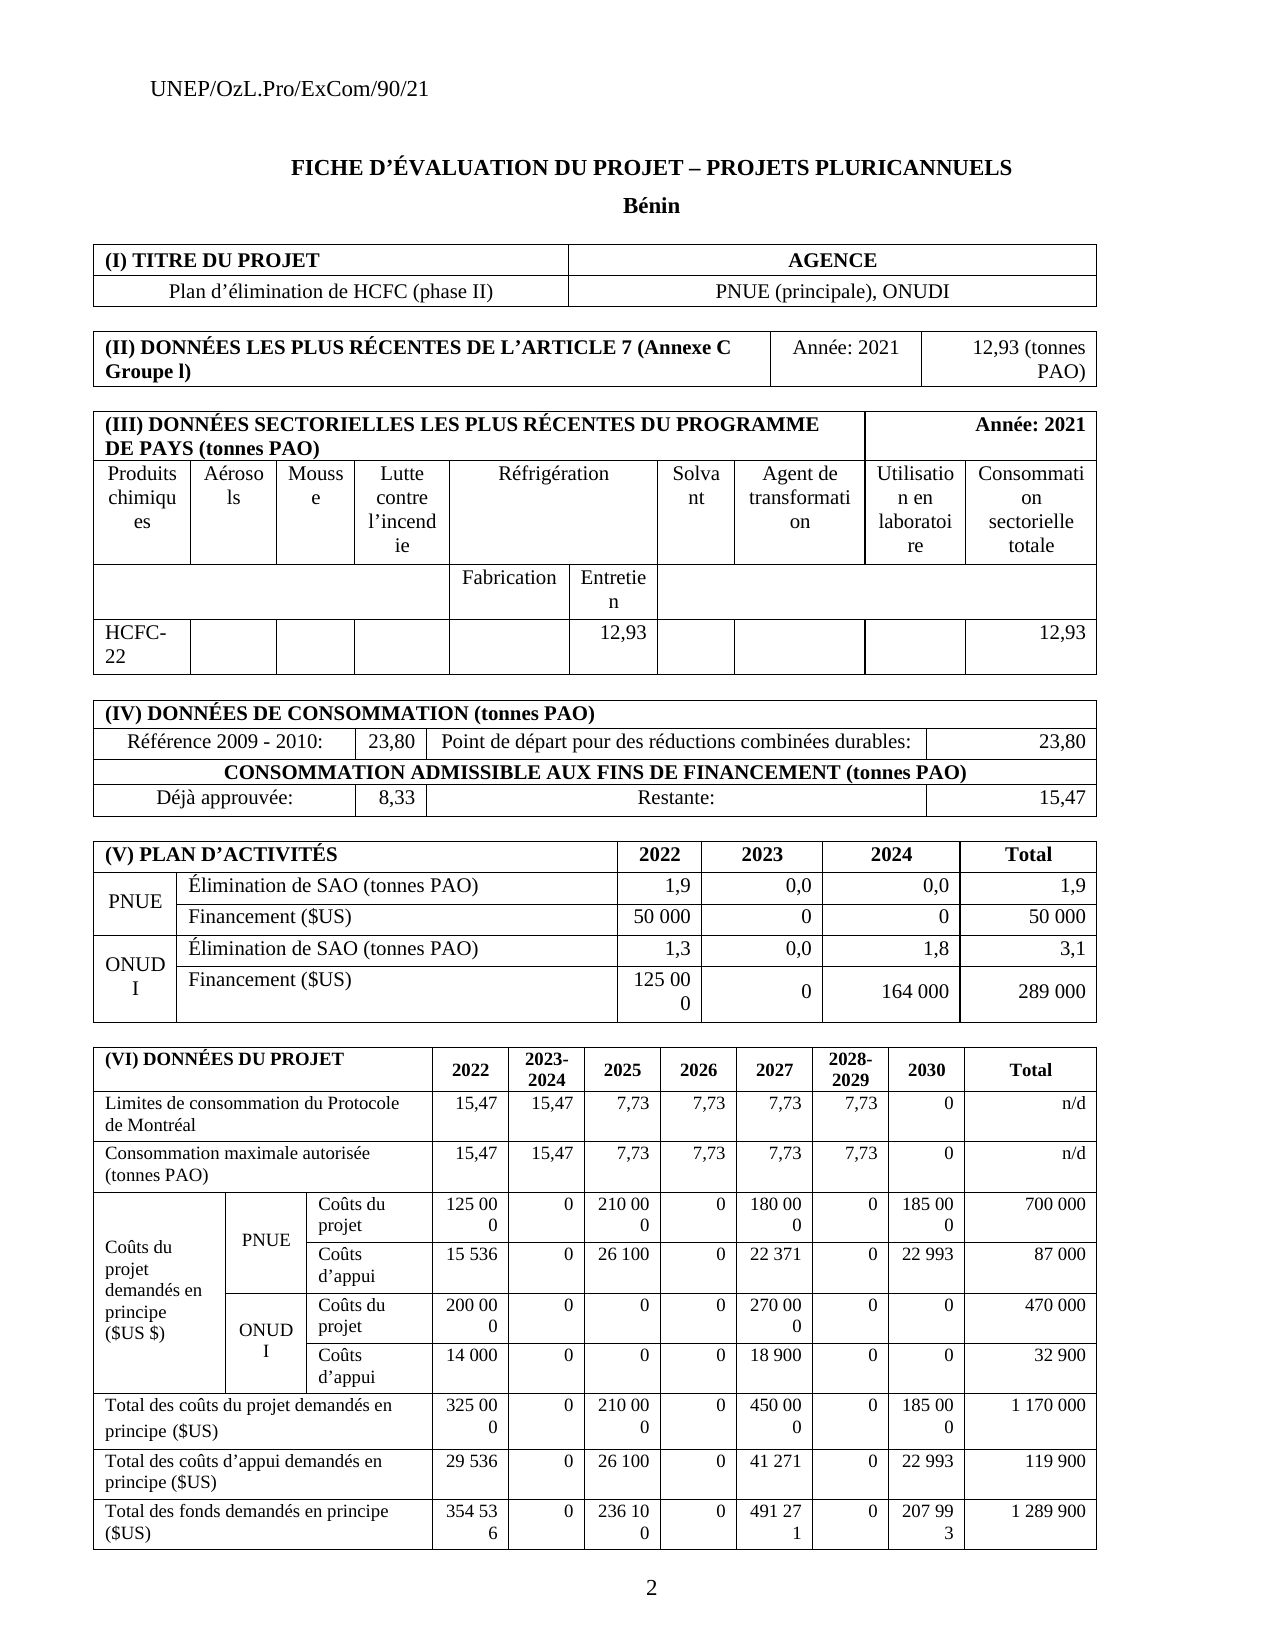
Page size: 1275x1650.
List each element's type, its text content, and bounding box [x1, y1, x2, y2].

table_cell 0 [585, 1344, 660, 1393]
table_cell 0 [813, 1193, 888, 1242]
table_cell Élimination de SAO (tonnes PAO) [177, 873, 617, 903]
table_cell 22 993 [889, 1243, 964, 1292]
table_cell 325 000 [433, 1394, 508, 1448]
text Bénin [150, 192, 1153, 219]
table_cell 125 000 [618, 967, 701, 1022]
table_header 2022 [433, 1048, 508, 1091]
table_cell Coûts du projet [307, 1294, 432, 1343]
table_cell 87 000 [965, 1243, 1096, 1292]
table_header (VI) DONNÉES DU PROJET [94, 1048, 432, 1091]
table_cell 0 [661, 1394, 736, 1448]
table_cell 12,93 [570, 620, 657, 674]
table_cell 354 536 [433, 1500, 508, 1549]
table_cell Consommation maximale autorisée (tonnes PAO) [94, 1142, 432, 1192]
table_cell 0 [813, 1450, 888, 1499]
table_cell 185 000 [889, 1193, 964, 1242]
table_cell Entretien [570, 565, 657, 619]
table_cell [735, 620, 864, 674]
table_cell Financement ($US) [177, 905, 617, 935]
table_cell 0 [889, 1092, 964, 1141]
table_cell 1,9 [961, 873, 1096, 903]
table_header (IV) DONNÉES DE CONSOMMATION (tonnes PAO) [94, 701, 1096, 728]
table_header Année: 2021 [771, 332, 921, 386]
table_header 2026 [661, 1048, 736, 1091]
table_cell HCFC-22 [94, 620, 190, 674]
table_cell 22 993 [889, 1450, 964, 1499]
table_cell [866, 620, 965, 674]
table_cell 50 000 [618, 905, 701, 935]
table_cell [355, 620, 449, 674]
table_cell 12,93 [966, 620, 1096, 674]
table_cell Total des coûts d’appui demandés en principe ($US) [94, 1450, 432, 1499]
table_cell 7,73 [813, 1142, 888, 1192]
table_cell 0 [661, 1193, 736, 1242]
table_cell Référence 2009 - 2010: [94, 729, 355, 759]
table_cell 0,0 [702, 873, 822, 903]
table_cell Restante: [427, 785, 926, 816]
table_cell n/d [965, 1142, 1096, 1192]
table_cell 26 100 [585, 1450, 660, 1499]
table_cell CONSOMMATION ADMISSIBLE AUX FINS DE FINANCEMENT (tonnes PAO) [94, 760, 1096, 784]
table_cell 125 000 [433, 1193, 508, 1242]
table_header 2024 [823, 842, 959, 872]
table_cell 0 [661, 1243, 736, 1292]
table_cell [94, 565, 449, 619]
table_header 2027 [737, 1048, 812, 1091]
table_cell Coûts du projet [307, 1193, 432, 1242]
table_cell 15,47 [927, 785, 1096, 816]
table_cell Total des fonds demandés en principe ($US) [94, 1500, 432, 1549]
table_cell 0,0 [823, 873, 959, 903]
table_header 2023 [702, 842, 822, 872]
table_cell Mousse [277, 461, 354, 563]
table_header Année: 2021 [866, 412, 1096, 460]
table_cell 15,47 [433, 1142, 508, 1192]
table_cell PNUE (principale), ONUDI [569, 276, 1096, 306]
table_cell 15,47 [433, 1092, 508, 1141]
table_cell 0 [813, 1500, 888, 1549]
table_cell Fabrication [450, 565, 569, 619]
table_cell 0 [509, 1294, 584, 1343]
table_cell Élimination de SAO (tonnes PAO) [177, 936, 617, 966]
table_header 2022 [618, 842, 701, 872]
table_cell 7,73 [661, 1142, 736, 1192]
table_cell [191, 620, 276, 674]
text FICHE D’ÉVALUATION DU PROJET – PROJETS PLURICANNUELS [150, 154, 1153, 180]
table_cell n/d [965, 1092, 1096, 1141]
table_cell 0 [585, 1294, 660, 1343]
table_cell 15,47 [509, 1092, 584, 1141]
table_cell 0 [702, 905, 822, 935]
table_cell Consommation sectorielle totale [966, 461, 1096, 563]
table_cell 1,3 [618, 936, 701, 966]
table_cell 0 [889, 1142, 964, 1192]
table_cell 15 536 [433, 1243, 508, 1292]
table_header 2025 [585, 1048, 660, 1091]
table_cell 164 000 [823, 967, 959, 1022]
table_cell Aérosols [191, 461, 276, 563]
table_cell 180 000 [737, 1193, 812, 1242]
table_cell Solvant [658, 461, 734, 563]
table_header 2023-2024 [509, 1048, 584, 1091]
table_cell 15,47 [509, 1142, 584, 1192]
table_cell 29 536 [433, 1450, 508, 1499]
table_cell 8,33 [356, 785, 426, 816]
table_cell 236 100 [585, 1500, 660, 1549]
table_cell PNUE [226, 1193, 306, 1292]
table_cell 200 000 [433, 1294, 508, 1343]
table_cell 7,73 [585, 1142, 660, 1192]
table_cell Déjà approuvée: [94, 785, 355, 816]
table_cell 1 170 000 [965, 1394, 1096, 1448]
table_cell 119 900 [965, 1450, 1096, 1499]
table_cell 0 [509, 1243, 584, 1292]
table_cell 450 000 [737, 1394, 812, 1448]
table_cell 0 [509, 1344, 584, 1393]
table_cell 0 [823, 905, 959, 935]
table_cell 210 000 [585, 1394, 660, 1448]
table_cell 22 371 [737, 1243, 812, 1292]
table_cell Réfrigération [450, 461, 657, 563]
table_cell 0 [509, 1500, 584, 1549]
table_cell 1,9 [618, 873, 701, 903]
table_cell 289 000 [961, 967, 1096, 1022]
table_cell Point de départ pour des réductions combinées durables: [427, 729, 926, 759]
table_cell 23,80 [356, 729, 426, 759]
table_cell 3,1 [961, 936, 1096, 966]
table_cell 7,73 [737, 1092, 812, 1141]
table_cell [658, 620, 734, 674]
table_cell 0 [889, 1294, 964, 1343]
table_cell Lutte contre l’incendie [355, 461, 449, 563]
table_cell 0 [661, 1450, 736, 1499]
table_cell 0 [813, 1394, 888, 1448]
table_cell 41 271 [737, 1450, 812, 1499]
table_cell Coûts d’appui [307, 1344, 432, 1393]
table_cell 23,80 [927, 729, 1096, 759]
table_cell Plan d’élimination de HCFC (phase II) [94, 276, 568, 306]
table_header (III) DONNÉES SECTORIELLES LES PLUS RÉCENTES DU PROGRAMME DE PAYS (tonnes PAO) [94, 412, 864, 460]
table_cell 470 000 [965, 1294, 1096, 1343]
table_cell ONUDI [226, 1294, 306, 1393]
table_cell PNUE [94, 873, 176, 935]
table_cell 14 000 [433, 1344, 508, 1393]
table_cell 0 [813, 1294, 888, 1343]
table_cell 0 [509, 1193, 584, 1242]
table_cell Coûts du projet demandés en principe ($US $) [94, 1193, 225, 1393]
table_cell Agent de transformation [735, 461, 864, 563]
table_header AGENCE [569, 245, 1096, 275]
table_cell Produits chimiques [94, 461, 190, 563]
table_cell 0 [509, 1394, 584, 1448]
table_cell [277, 620, 354, 674]
table_cell 0,0 [702, 936, 822, 966]
table_cell 0 [813, 1344, 888, 1393]
table_cell 7,73 [661, 1092, 736, 1141]
table_cell 207 993 [889, 1500, 964, 1549]
table_cell 0 [702, 967, 822, 1022]
table_header (I) TITRE DU PROJET [94, 245, 568, 275]
table_header 2030 [889, 1048, 964, 1091]
table_cell Financement ($US) [177, 967, 617, 1022]
table_cell 1,8 [823, 936, 959, 966]
table_cell 185 000 [889, 1394, 964, 1448]
table_cell 7,73 [585, 1092, 660, 1141]
table_cell 0 [661, 1344, 736, 1393]
table_header 12,93 (tonnes PAO) [922, 332, 1096, 386]
table_cell Coûts d’appui [307, 1243, 432, 1292]
table_cell 0 [509, 1450, 584, 1499]
table_cell [658, 565, 1096, 619]
table_header Total [965, 1048, 1096, 1091]
table_header Total [961, 842, 1096, 872]
table_cell 26 100 [585, 1243, 660, 1292]
table_cell 0 [661, 1294, 736, 1343]
table_cell 18 900 [737, 1344, 812, 1393]
table_cell 1 289 900 [965, 1500, 1096, 1549]
table_cell 0 [813, 1243, 888, 1292]
table_cell 32 900 [965, 1344, 1096, 1393]
table_cell 210 000 [585, 1193, 660, 1242]
table_cell 0 [889, 1344, 964, 1393]
table_cell [450, 620, 569, 674]
table_cell 7,73 [813, 1092, 888, 1141]
table_cell 50 000 [961, 905, 1096, 935]
table_cell 270 000 [737, 1294, 812, 1343]
table_cell 0 [661, 1500, 736, 1549]
table_header 2028-2029 [813, 1048, 888, 1091]
table_cell 491 271 [737, 1500, 812, 1549]
table_cell Limites de consommation du Protocole de Montréal [94, 1092, 432, 1141]
table_cell 700 000 [965, 1193, 1096, 1242]
table_cell 7,73 [737, 1142, 812, 1192]
table_header (V) PLAN D’ACTIVITÉS [94, 842, 617, 872]
table_cell Utilisation en laboratoire [866, 461, 965, 563]
table_cell ONUDI [94, 936, 176, 1022]
table_cell Total des coûts du projet demandés en principe ($US) [94, 1394, 432, 1448]
table_header (II) DONNÉES LES PLUS RÉCENTES DE L’ARTICLE 7 (Annexe C Groupe l) [94, 332, 770, 386]
